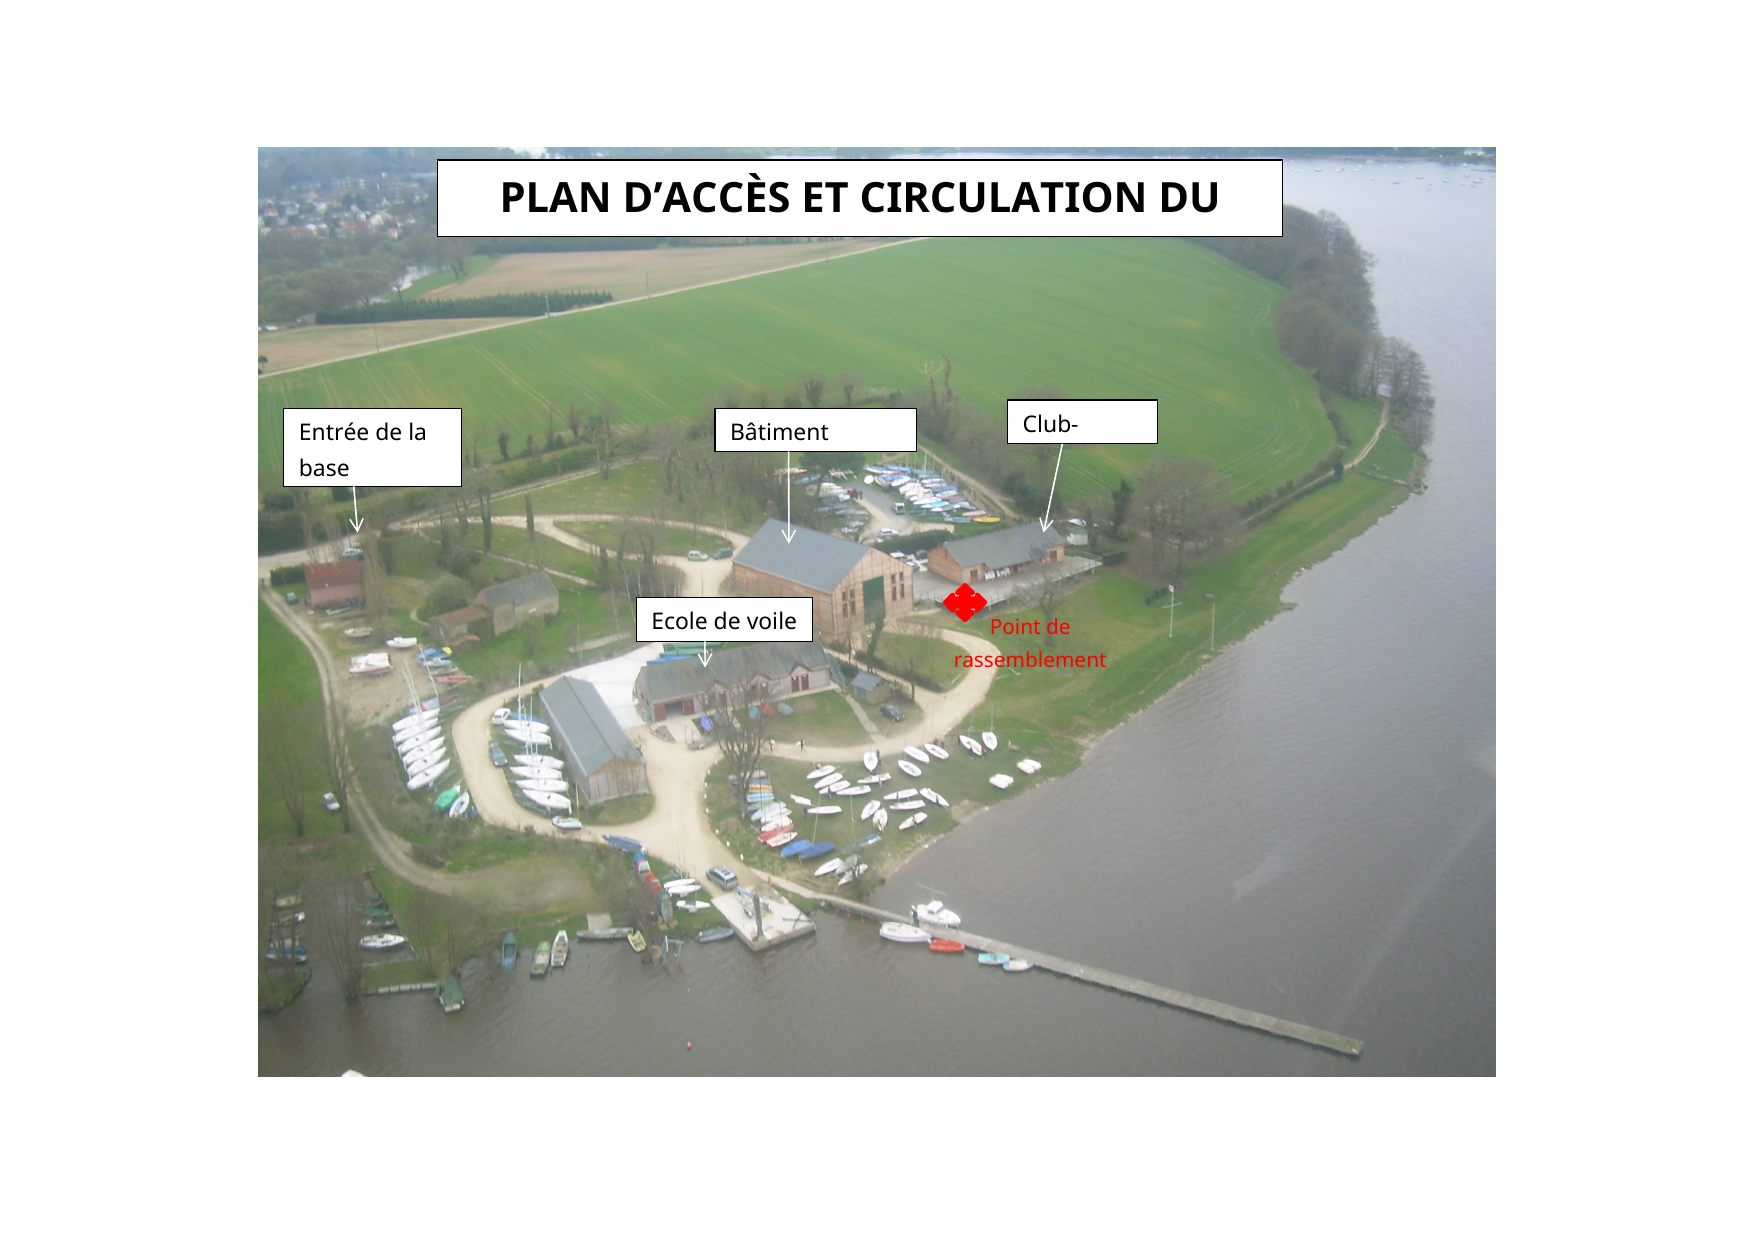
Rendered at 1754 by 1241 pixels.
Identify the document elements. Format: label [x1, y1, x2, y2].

picture [258, 147, 1496, 1077]
